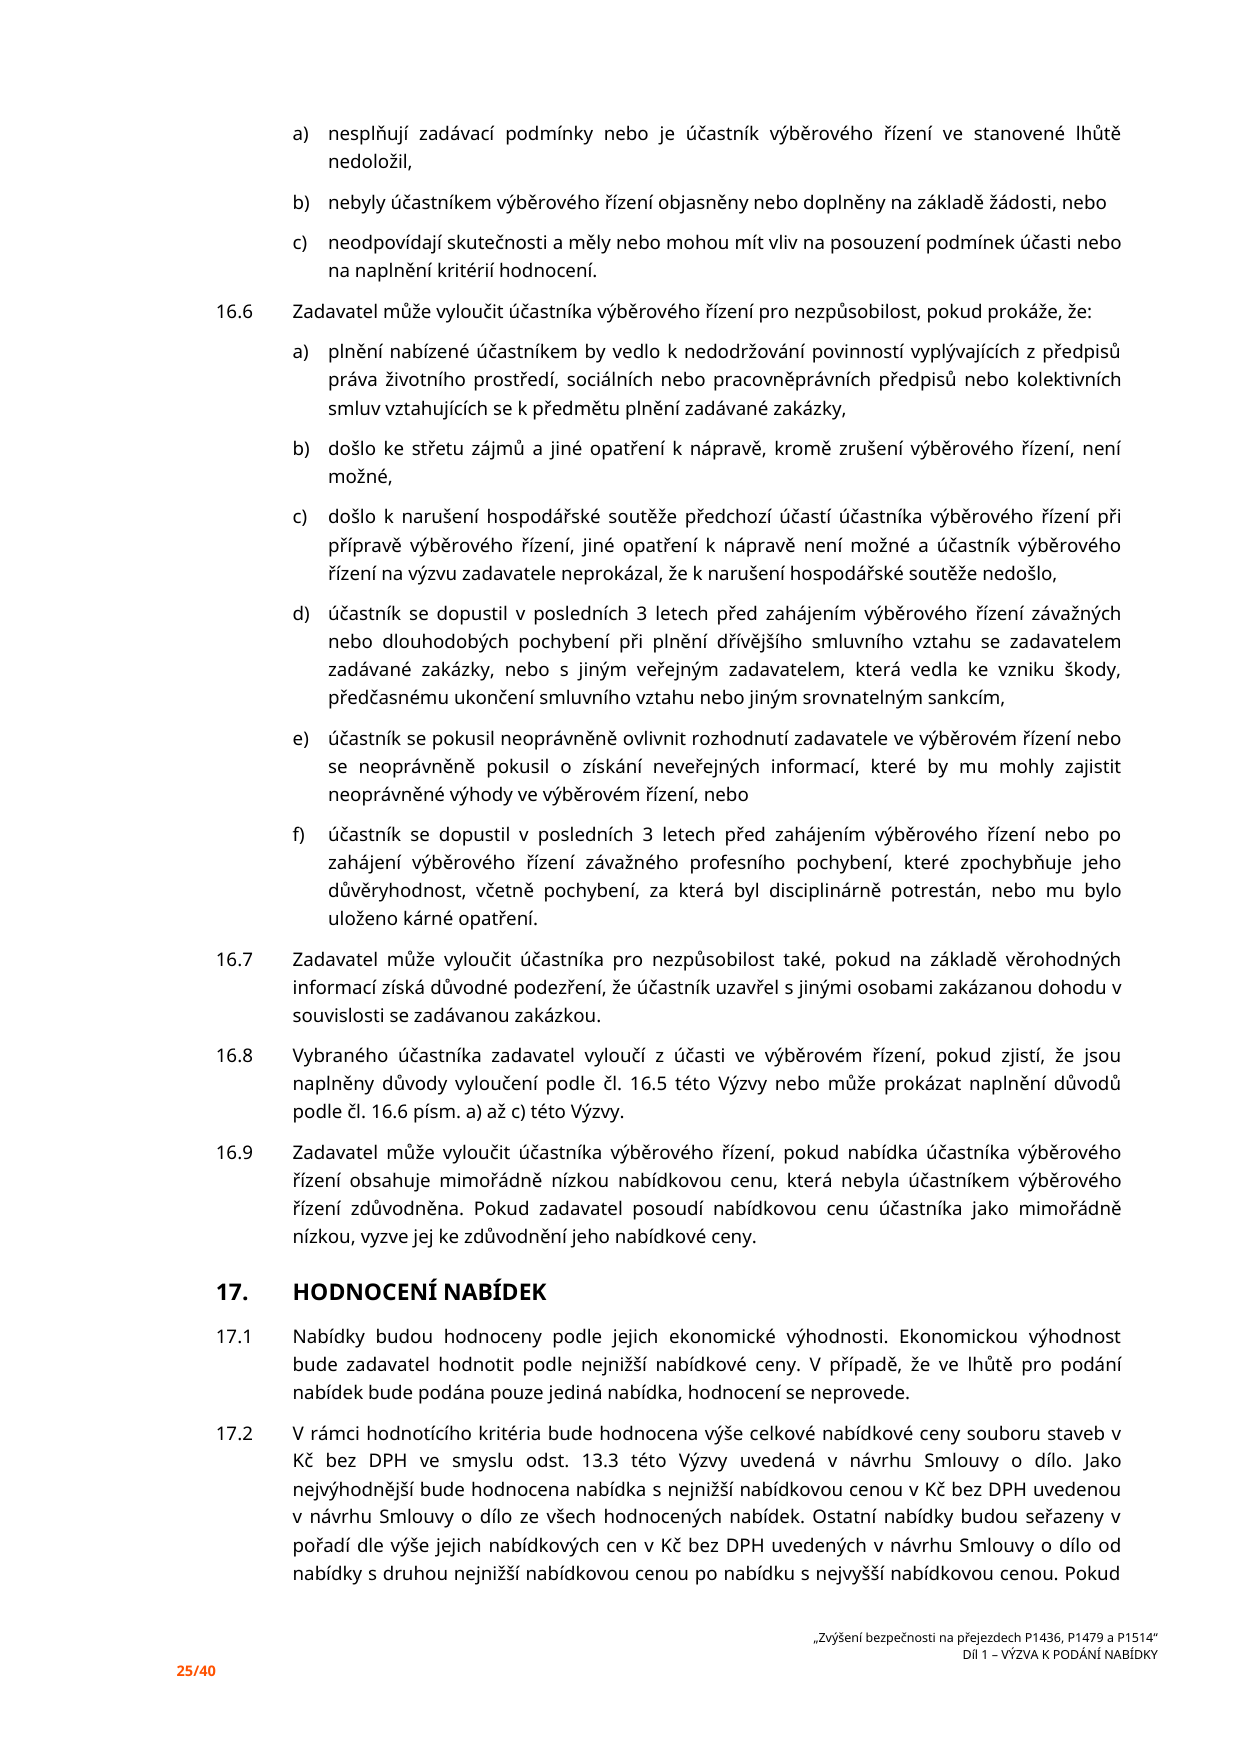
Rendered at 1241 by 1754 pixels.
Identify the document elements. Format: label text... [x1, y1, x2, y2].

list plnění nabízené účastníkem by vedlo k nedodržování povinností vyplývajících z předpisů práva životního prostředí, sociálních nebo pracovněprávních předpisů nebo kolektivních smluv vztahujících se k předmětu plnění zadávané zakázky, [292, 339, 1122, 420]
list účastník se dopustil v posledních 3 letech před zahájením výběrového řízení nebo po zahájení výběrového řízení závažného profesního pochybení, které zpochybňuje jeho důvěryhodnost, včetně pochybení, za která byl disciplinárně potrestán, nebo mu bylo uloženo kárné opatření. [292, 822, 1122, 931]
text Zadavatel může vyloučit účastníka pro nezpůsobilost také, pokud na základě věrohodných informací získá důvodné podezření, že účastník uzavřel s jinými osobami zakázanou dohodu v souvislosti se zadávanou zakázkou. [216, 946, 1122, 1028]
list nesplňují zadávací podmínky nebo je účastník výběrového řízení ve stanovené lhůtě nedoložil, [292, 121, 1122, 174]
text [216, 1420, 1122, 1585]
list účastník se pokusil neoprávněně ovlivnit rozhodnutí zadavatele ve výběrovém řízení nebo se neoprávněně pokusil o získání neveřejných informací, které by mu mohly zajistit neoprávněné výhody ve výběrovém řízení, nebo [292, 725, 1122, 807]
list neodpovídají skutečnosti a měly nebo mohou mít vliv na posouzení podmínek účasti nebo na naplnění kritérií hodnocení. [292, 230, 1122, 283]
list došlo k narušení hospodářské soutěže předchozí účastí účastníka výběrového řízení při přípravě výběrového řízení, jiné opatření k nápravě není možné a účastník výběrového řízení na výzvu zadavatele neprokázal, že k narušení hospodářské soutěže nedošlo, [292, 504, 1122, 585]
text Vybraného účastníka zadavatel vyloučí z účasti ve výběrovém řízení, pokud zjistí, že jsou naplněny důvody vyloučení podle čl. 16.5 této Výzvy nebo může prokázat naplnění důvodů podle čl. 16.6 písm. a) až c) této Výzvy. [216, 1043, 1122, 1124]
text HODNOCENÍ NABÍDEK [216, 1276, 1122, 1308]
list nebyly účastníkem výběrového řízení objasněny nebo doplněny na základě žádosti, nebo [292, 189, 1122, 215]
text Zadavatel může vyloučit účastníka výběrového řízení, pokud nabídka účastníka výběrového řízení obsahuje mimořádně nízkou nabídkovou cenu, která nebyla účastníkem výběrového řízení zdůvodněna. Pokud zadavatel posoudí nabídkovou cenu účastníka jako mimořádně nízkou, vyzve jej ke zdůvodnění jeho nabídkové ceny. [216, 1139, 1122, 1249]
text Zadavatel může vyloučit účastníka výběrového řízení pro nezpůsobilost, pokud prokáže, že: [216, 298, 1122, 324]
list došlo ke střetu zájmů a jiné opatření k nápravě, kromě zrušení výběrového řízení, není možné, [292, 435, 1122, 489]
list účastník se dopustil v posledních 3 letech před zahájením výběrového řízení závažných nebo dlouhodobých pochybení při plnění dřívějšího smluvního vztahu se zadavatelem zadávané zakázky, nebo s jiným veřejným zadavatelem, která vedla ke vzniku škody, předčasnému ukončení smluvního vztahu nebo jiným srovnatelným sankcím, [292, 600, 1122, 710]
text Nabídky budou hodnoceny podle jejich ekonomické výhodnosti. Ekonomickou výhodnost bude zadavatel hodnotit podle nejnižší nabídkové ceny. V případě, že ve lhůtě pro podání nabídek bude podána pouze jediná nabídka, hodnocení se neprovede. [216, 1323, 1122, 1405]
